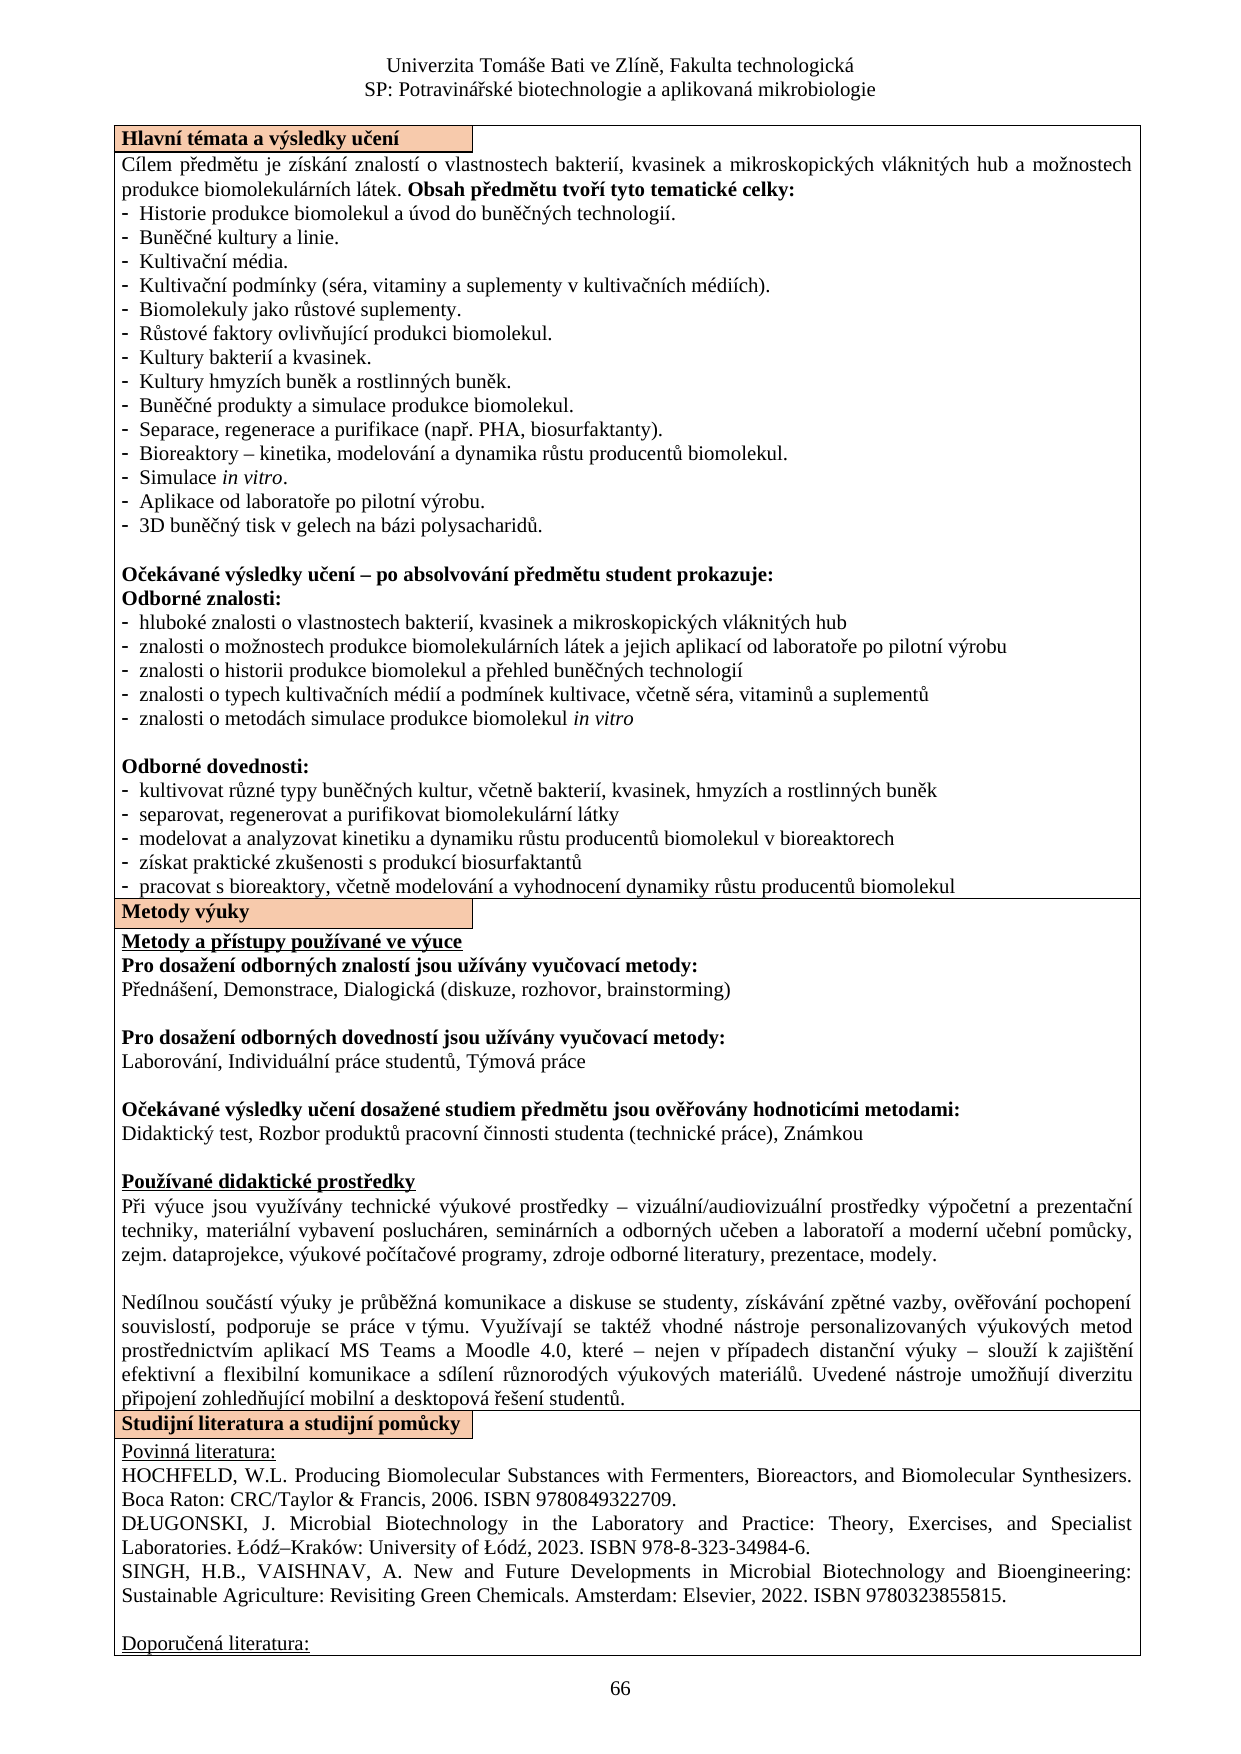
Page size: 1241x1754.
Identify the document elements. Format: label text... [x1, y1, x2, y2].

table_cell [473, 1411, 1140, 1438]
table_cell Metody výuky [115, 899, 472, 928]
table_cell [473, 126, 1140, 151]
table_cell Studijní literatura a studijní pomůcky [115, 1411, 472, 1438]
table_cell [473, 899, 1140, 928]
table_cell Cílem předmětu je získání znalostí o vlastnostech bakterií, kvasinek a mikroskopických vláknitých hub a možnostech produkce biomolekulárních látek. Obsah předmětu tvoří tyto tematické celky: Historie produkce biomolekul a úvod do buněčných technologií. Buněčné kultury a linie. Kultivační média. Kultivační podmínky (séra, vitaminy a suplementy v kultivačních médiích). Biomolekuly jako růstové suplementy. Růstové faktory ovlivňující produkci biomolekul. Kultury bakterií a kvasinek. Kultury hmyzích buněk a rostlinných buněk. Buněčné produkty a simulace produkce biomolekul. Separace, regenerace a purifikace (např. PHA, biosurfaktanty). Bioreaktory – kinetika, modelování a dynamika růstu producentů biomolekul. Simulace in vitro. Aplikace od laboratoře po pilotní výrobu. 3D buněčný tisk v gelech na bázi polysacharidů. Očekávané výsledky učení – po absolvování předmětu student prokazuje: Odborné znalosti: hluboké znalosti o vlastnostech bakterií, kvasinek a mikroskopických vláknitých hub znalosti o možnostech produkce biomolekulárních látek a jejich aplikací od laboratoře po pilotní výrobu znalosti o historii produkce biomolekul a přehled buněčných technologií znalosti o typech kultivačních médií a podmínek kultivace, včetně séra, vitaminů a suplementů znalosti o metodách simulace produkce biomolekul in vitro Odborné dovednosti: kultivovat různé typy buněčných kultur, včetně bakterií, kvasinek, hmyzích a rostlinných buněk separovat, regenerovat a purifikovat biomolekulární látky modelovat a analyzovat kinetiku a dynamiku růstu producentů biomolekul v bioreaktorech získat praktické zkušenosti s produkcí biosurfaktantů pracovat s bioreaktory, včetně modelování a vyhodnocení dynamiky růstu producentů biomolekul [115, 151, 1140, 898]
table_cell Hlavní témata a výsledky učení [115, 126, 472, 151]
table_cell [115, 1438, 1140, 1655]
table_cell Metody a přístupy používané ve výuce Pro dosažení odborných znalostí jsou užívány vyučovací metody: Přednášení, Demonstrace, Dialogická (diskuze, rozhovor, brainstorming) Pro dosažení odborných dovedností jsou užívány vyučovací metody: Laborování, Individuální práce studentů, Týmová práce Očekávané výsledky učení dosažené studiem předmětu jsou ověřovány hodnoticími metodami: Didaktický test, Rozbor produktů pracovní činnosti studenta (technické práce), Známkou Používané didaktické prostředky Při výuce jsou využívány technické výukové prostředky – vizuální/audiovizuální prostředky výpočetní a prezentační techniky, materiální vybavení poslucháren, seminárních a odborných učeben a laboratoří a moderní učební pomůcky, zejm. dataprojekce, výukové počítačové programy, zdroje odborné literatury, prezentace, modely. Nedílnou součástí výuky je průběžná komunikace a diskuse se studenty, získávání zpětné vazby, ověřování pochopení souvislostí, podporuje se práce v týmu. Využívají se taktéž vhodné nástroje personalizovaných výukových metod prostřednictvím aplikací MS Teams a Moodle 4.0, které – nejen v případech distanční výuky – slouží k zajištění efektivní a flexibilní komunikace a sdílení různorodých výukových materiálů. Uvedené nástroje umožňují diverzitu připojení zohledňující mobilní a desktopová řešení studentů. [115, 928, 1140, 1410]
